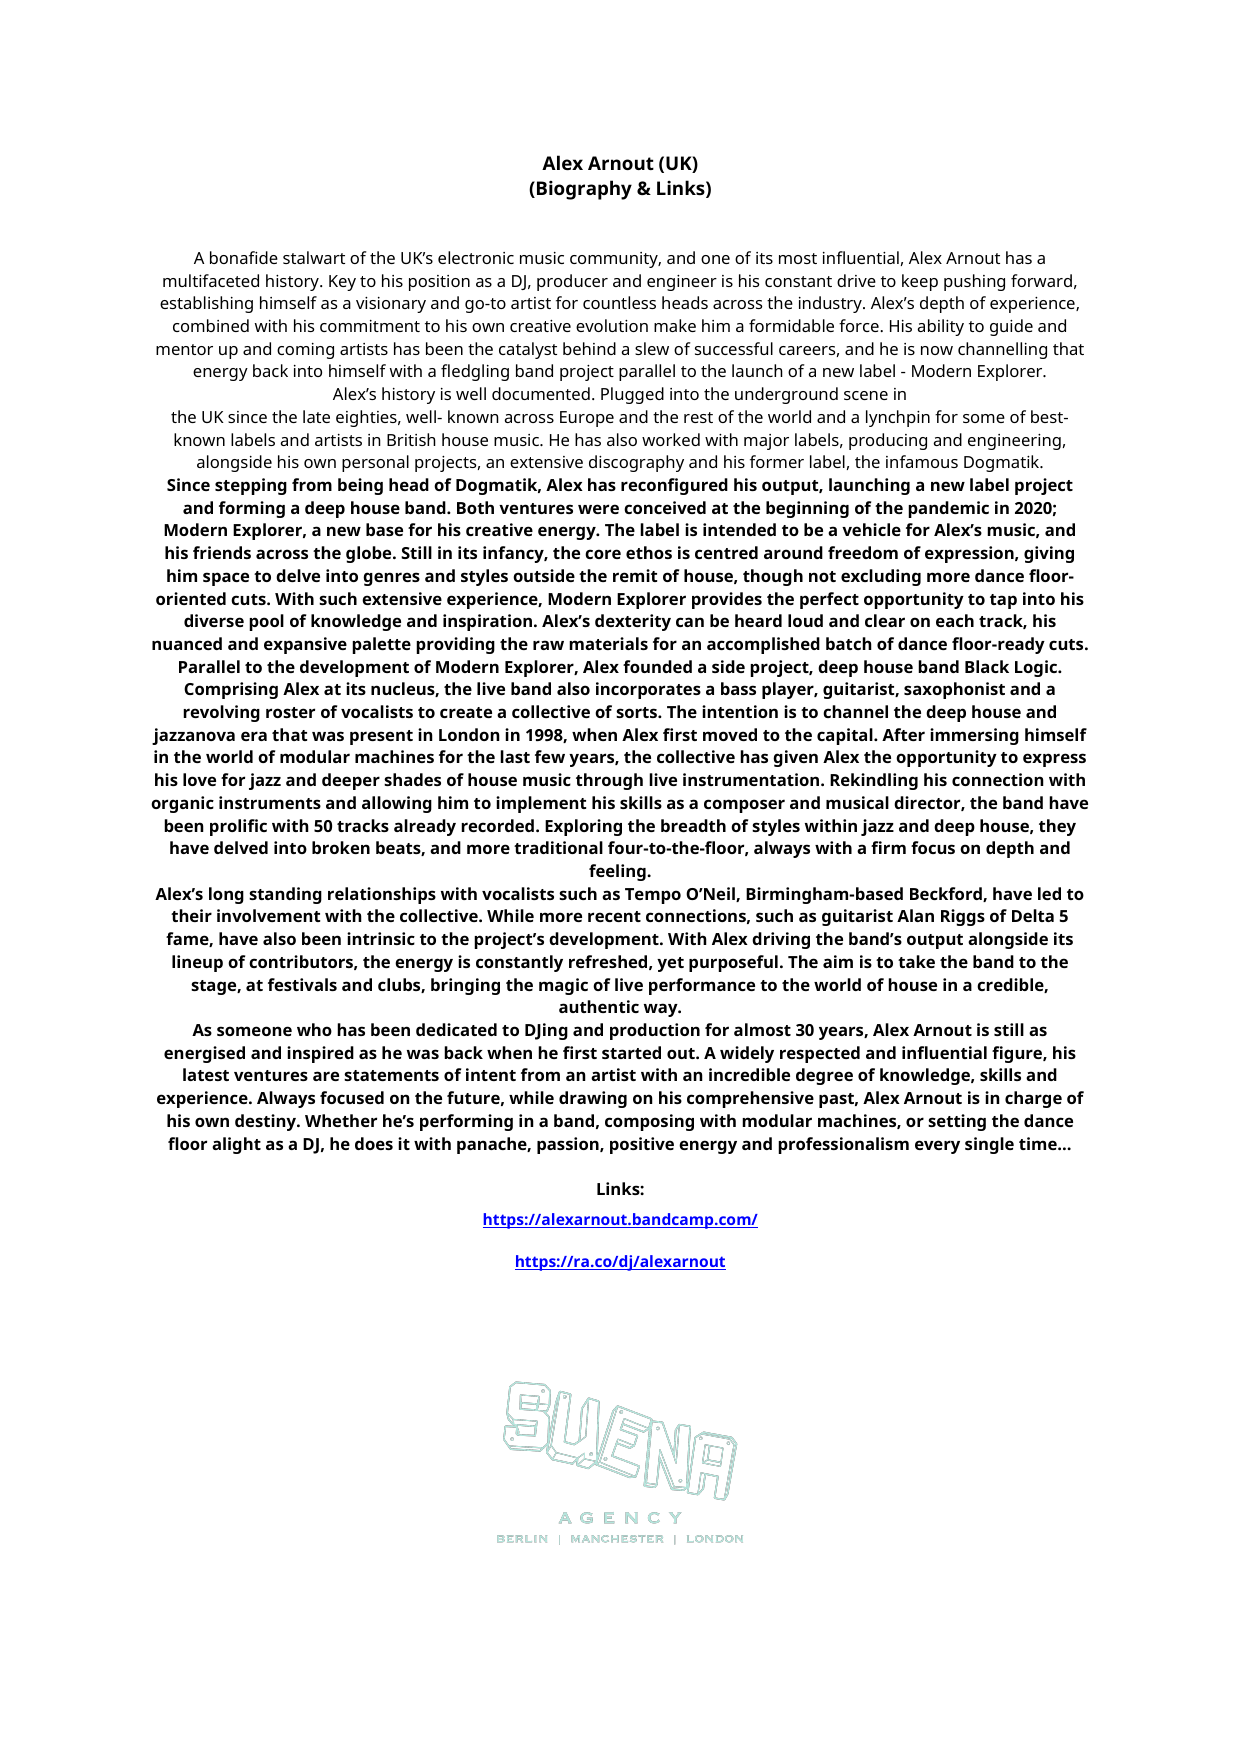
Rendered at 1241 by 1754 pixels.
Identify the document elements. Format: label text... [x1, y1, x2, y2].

picture [433, 1276, 807, 1650]
text (Biography & Links) [150, 176, 1090, 201]
text https://ra.co/dj/alexarnout [150, 1251, 1090, 1272]
text Alex’s long standing relationships with vocalists such as Tempo O’Neil, Birmingham-based Beckford, have led to their involvement with the collective. While more recent connections, such as guitarist Alan Riggs of Delta 5 fame, have also been intrinsic to the project’s development. With Alex driving the band’s output alongside its lineup of contributors, the energy is constantly refreshed, yet purposeful. The aim is to take the band to the stage, at festivals and clubs, bringing the magic of live performance to the world of house in a credible, authentic way. [150, 882, 1090, 1018]
text A bonafide stalwart of the UK’s electronic music community, and one of its most influential, Alex Arnout has a multifaceted history. Key to his position as a DJ, producer and engineer is his constant drive to keep pushing forward, establishing himself as a visionary and go-to artist for countless heads across the industry. Alex’s depth of experience, combined with his commitment to his own creative evolution make him a formidable force. His ability to guide and mentor up and coming artists has been the catalyst behind a slew of successful careers, and he is now channelling that energy back into himself with a fledgling band project parallel to the launch of a new label - Modern Explorer. [150, 246, 1090, 383]
text Alex Arnout (UK) [150, 150, 1090, 176]
text As someone who has been dedicated to DJing and production for almost 30 years, Alex Arnout is still as energised and inspired as he was back when he first started out. A widely respected and influential figure, his latest ventures are statements of intent from an artist with an incredible degree of knowledge, skills and experience. Always focused on the future, while drawing on his comprehensive past, Alex Arnout is in charge of his own destiny. Whether he’s performing in a band, composing with modular machines, or setting the dance floor alight as a DJ, he does it with panache, passion, positive energy and professionalism every single time... [150, 1018, 1090, 1155]
text https://alexarnout.bandcamp.com/ [150, 1209, 1090, 1230]
text Links: [150, 1177, 1090, 1200]
text Parallel to the development of Modern Explorer, Alex founded a side project, deep house band Black Logic. Comprising Alex at its nucleus, the live band also incorporates a bass player, guitarist, saxophonist and a revolving roster of vocalists to create a collective of sorts. The intention is to channel the deep house and jazzanova era that was present in London in 1998, when Alex first moved to the capital. After immersing himself in the world of modular machines for the last few years, the collective has given Alex the opportunity to express his love for jazz and deeper shades of house music through live instrumentation. Rekindling his connection with organic instruments and allowing him to implement his skills as a composer and musical director, the band have been prolific with 50 tracks already recorded. Exploring the breadth of styles within jazz and deep house, they have delved into broken beats, and more traditional four-to-the-floor, always with a firm focus on depth and feeling. [150, 655, 1090, 882]
text Since stepping from being head of Dogmatik, Alex has reconfigured his output, launching a new label project and forming a deep house band. Both ventures were conceived at the beginning of the pandemic in 2020; Modern Explorer, a new base for his creative energy. The label is intended to be a vehicle for Alex’s music, and his friends across the globe. Still in its infancy, the core ethos is centred around freedom of expression, giving him space to delve into genres and styles outside the remit of house, though not excluding more dance floor-oriented cuts. With such extensive experience, Modern Explorer provides the perfect opportunity to tap into his diverse pool of knowledge and inspiration. Alex’s dexterity can be heard loud and clear on each track, his nuanced and expansive palette providing the raw materials for an accomplished batch of dance floor-ready cuts. [150, 473, 1090, 655]
text Alex’s history is well documented. Plugged into the underground scene in [150, 383, 1090, 405]
text the UK since the late eighties, well- known across Europe and the rest of the world and a lynchpin for some of best-known labels and artists in British house music. He has also worked with major labels, producing and engineering, alongside his own personal projects, an extensive discography and his former label, the infamous Dogmatik. [150, 405, 1090, 473]
